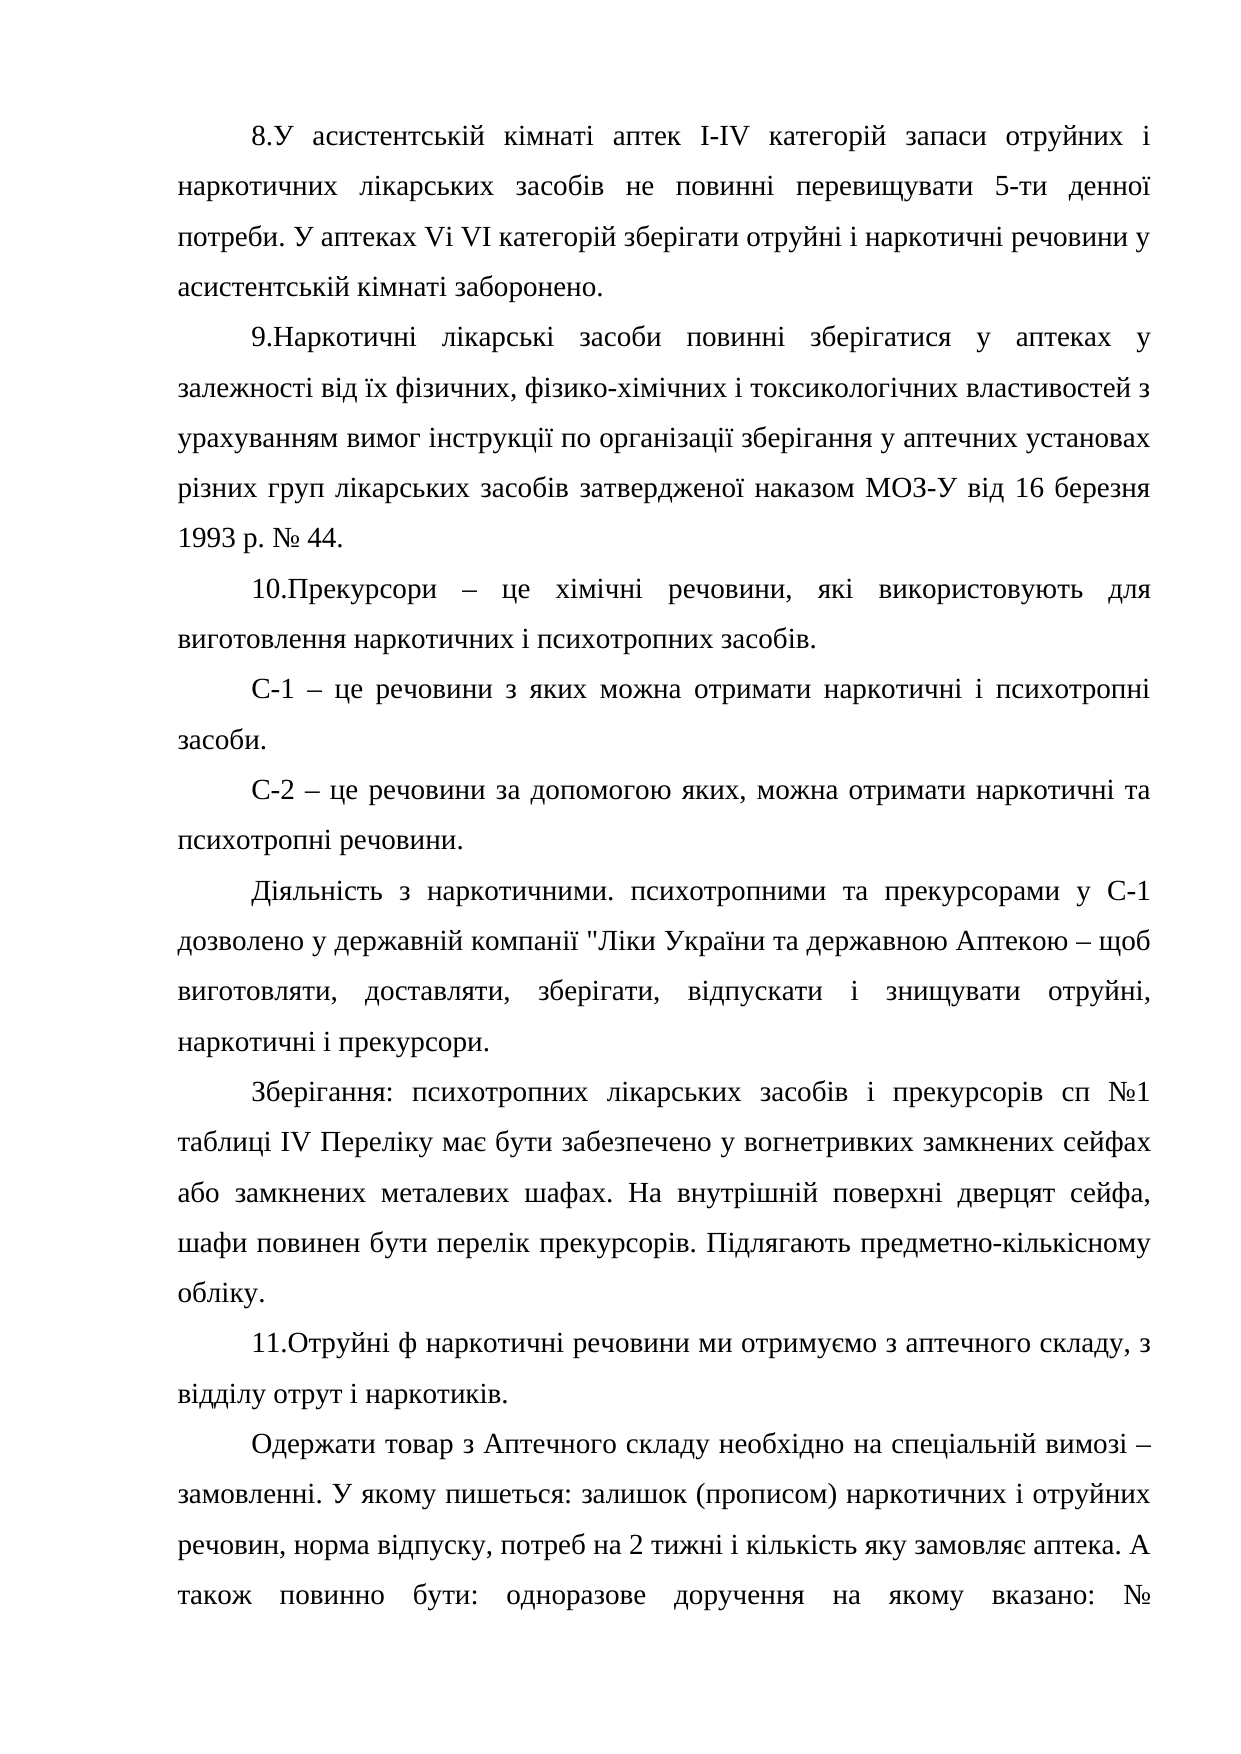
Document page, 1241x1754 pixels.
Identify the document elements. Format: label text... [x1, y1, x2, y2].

text 9.Наркотичні лікарські засоби повинні зберігатися у аптеках у залежності від їх фізичних, фізико-хімічних і токсикологічних властивостей з урахуванням вимог інструкції по організації зберігання у аптечних установах різних груп лікарських засобів затвердженої наказом МОЗ-У від 16 березня 1993 р. № 44. [177, 319, 1152, 554]
text Зберігання: психотропних лікарських засобів і прекурсорів сп №1 таблиці ІV Переліку має бути забезпечено у вогнетривких замкнених сейфах або замкнених металевих шафах. На внутрішній поверхні дверцят сейфа, шафи повинен бути перелік прекурсорів. Підлягають предметно-кількісному обліку. [177, 1074, 1152, 1309]
text 11.Отруйні ф наркотичні речовини ми отримуємо з аптечного складу, з відділу отрут і наркотиків. [177, 1326, 1152, 1409]
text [177, 1426, 1152, 1611]
text 10.Прекурсори – це хімічні речовини, які використовують для виготовлення наркотичних і психотропних засобів. [177, 571, 1152, 655]
text 8.У асистентській кімнаті аптек І-ІV категорій запаси отруйних і наркотичних лікарських засобів не повинні перевищувати 5-ти денної потреби. У аптеках Vі VІ категорій зберігати отруйні і наркотичні речовини у асистентській кімнаті заборонено. [177, 118, 1152, 303]
text С-1 – це речовини з яких можна отримати наркотичні і психотропні засоби. [177, 672, 1152, 755]
text Діяльність з наркотичними. психотропними та прекурсорами у С-1 дозволено у державній компанії "Ліки України та державною Аптекою – щоб виготовляти, доставляти, зберігати, відпускати і знищувати отруйні, наркотичні і прекурсори. [177, 873, 1152, 1057]
text С-2 – це речовини за допомогою яких, можна отримати наркотичні та психотропні речовини. [177, 772, 1152, 856]
